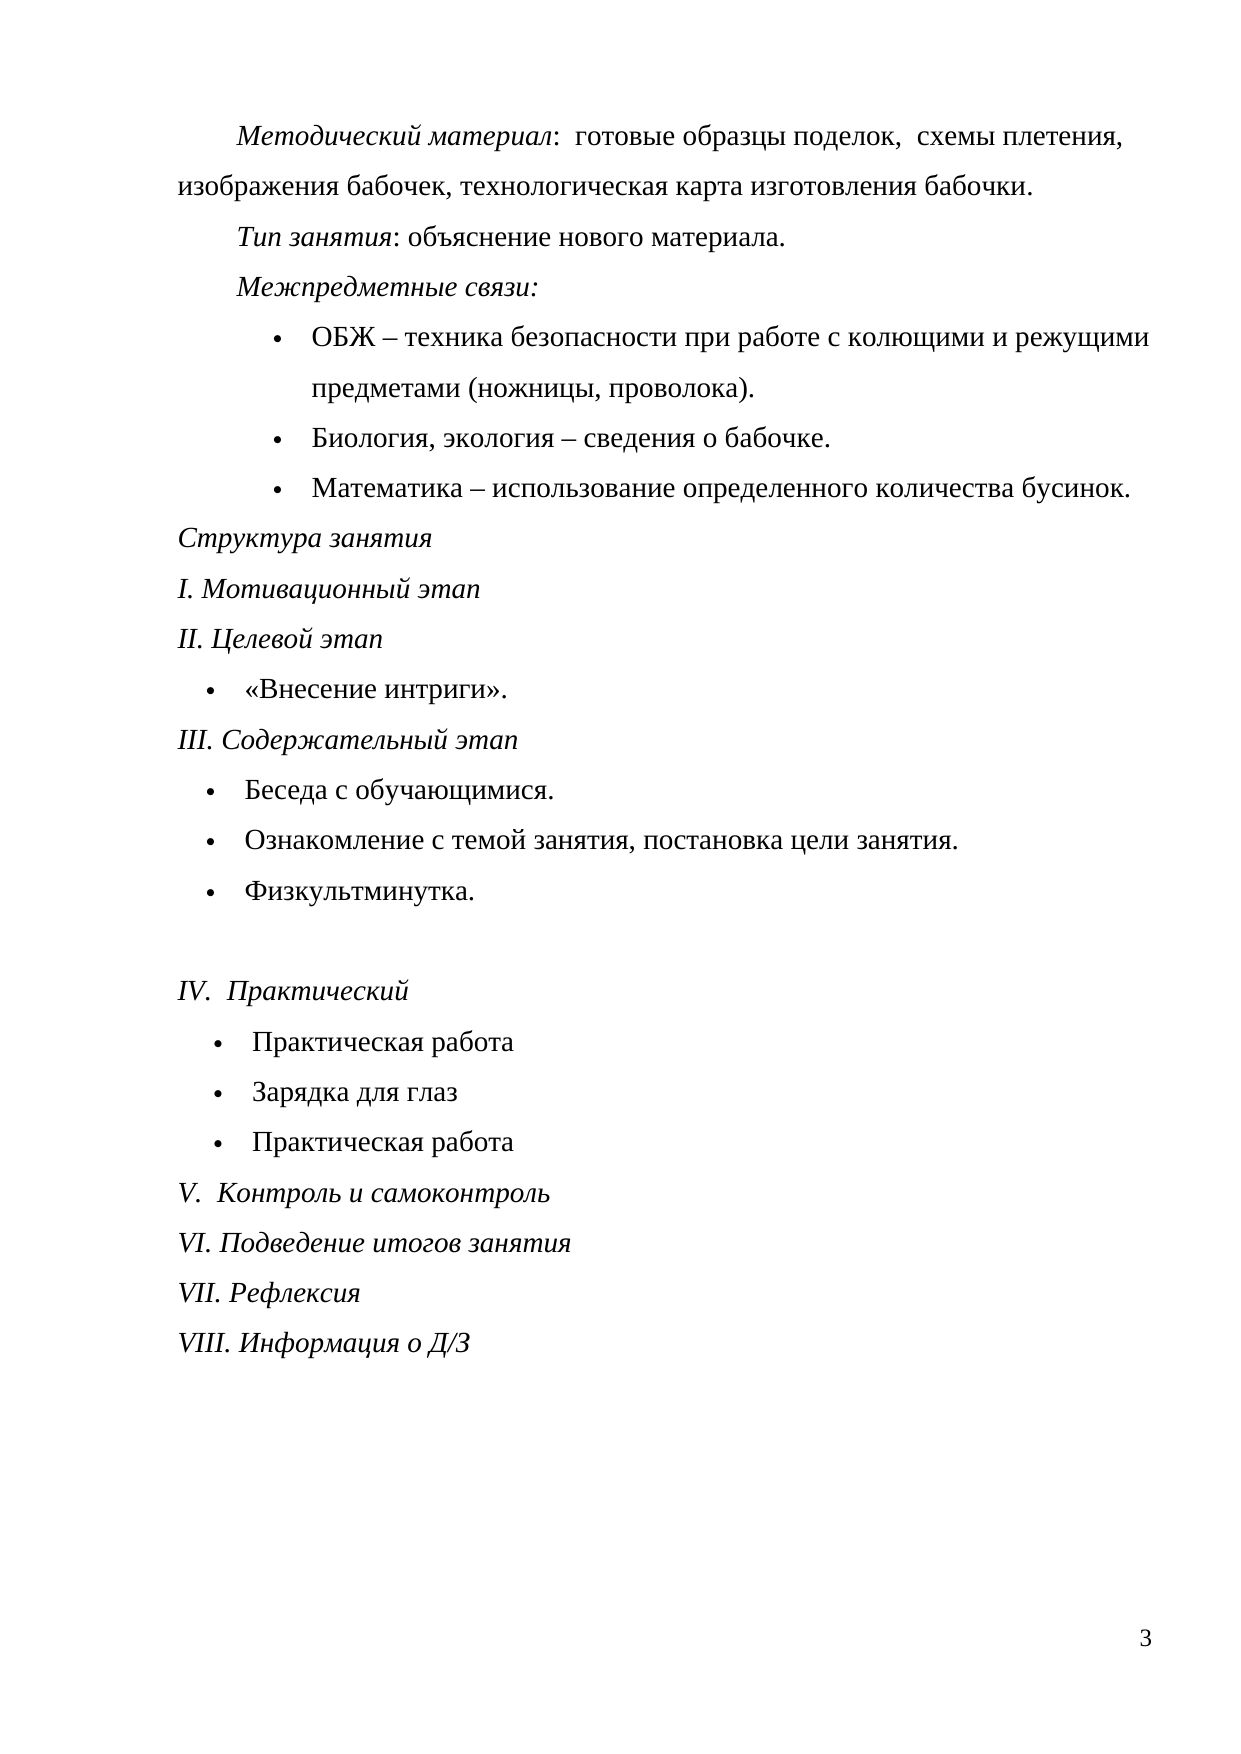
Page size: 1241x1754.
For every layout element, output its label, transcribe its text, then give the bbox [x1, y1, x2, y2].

list Ознакомление с темой занятия, постановка цели занятия. [207, 822, 1152, 856]
list Физкультминутка. [207, 873, 1152, 906]
text I. Мотивационный этап [177, 571, 1152, 604]
list Беседа с обучающимися. [207, 772, 1152, 806]
text Структура занятия [177, 521, 1152, 554]
list Практическая работа [214, 1024, 1152, 1057]
text Тип занятия: объяснение нового материала. [177, 219, 1152, 252]
text VII. Рефлексия [177, 1275, 1152, 1309]
text III. Содержательный этап [177, 722, 1152, 755]
list Математика – использование определенного количества бусинок. [274, 470, 1152, 504]
subtitle II. Целевой этап [177, 621, 1152, 655]
text Межпредметные связи: [177, 269, 1152, 303]
list Биология, экология – сведения о бабочке. [274, 420, 1152, 453]
subtitle IV. Практический [177, 973, 1152, 1007]
list «Внесение интриги». [207, 672, 1152, 705]
text VI. Подведение итогов занятия [177, 1225, 1152, 1258]
text V. Контроль и самоконтроль [177, 1175, 1152, 1208]
text Методический материал: готовые образцы поделок, схемы плетения, изображения бабочек, технологическая карта изготовления бабочки. [177, 118, 1152, 202]
list Зарядка для глаз [214, 1074, 1152, 1108]
list ОБЖ – техника безопасности при работе с колющими и режущими предметами (ножницы, проволока). [274, 319, 1152, 403]
list Практическая работа [214, 1124, 1152, 1158]
text VIII. Информация о Д/З [177, 1326, 1152, 1359]
